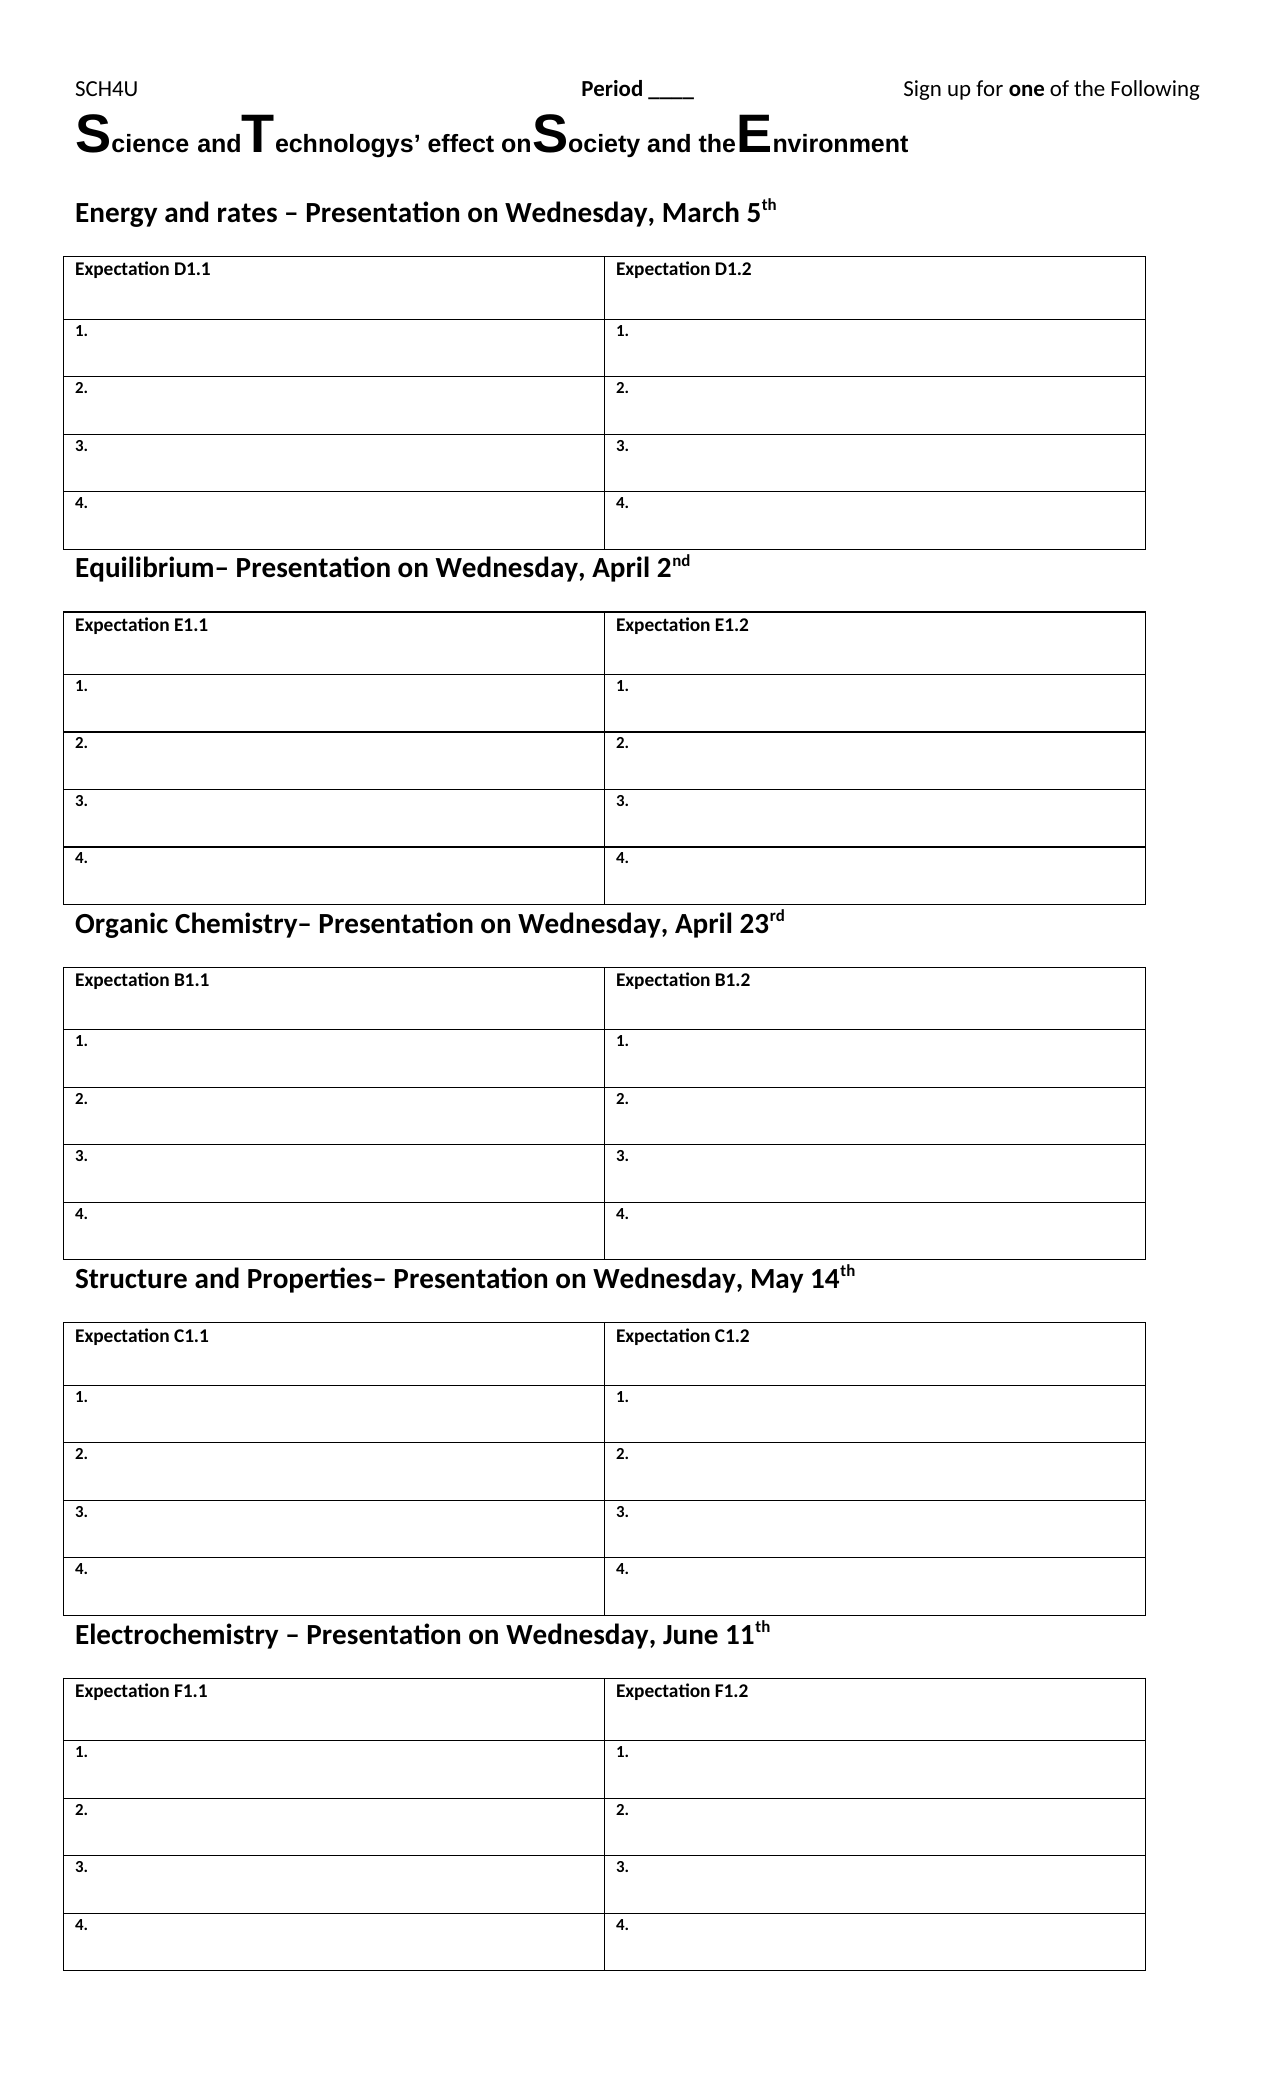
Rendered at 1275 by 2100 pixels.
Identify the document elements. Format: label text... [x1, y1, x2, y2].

table_header Expectation E1.2 [605, 613, 1145, 674]
table_header Expectation F1.2 [605, 1679, 1145, 1740]
table_cell 4. [605, 848, 1145, 904]
table_cell 1. [64, 1386, 604, 1442]
table_cell 2. [64, 377, 604, 433]
text Organic Chemistry– Presentation on Wednesday, April 23rd [75, 905, 1200, 941]
table_cell 2. [64, 1088, 604, 1144]
table_cell 1. [64, 1030, 604, 1087]
table_cell 3. [605, 435, 1145, 491]
table_cell 3. [64, 1856, 604, 1913]
table_cell 4. [605, 1914, 1145, 1970]
table_header Expectation F1.1 [64, 1679, 604, 1740]
table_cell 3. [605, 790, 1145, 846]
table_cell 3. [64, 790, 604, 846]
table_cell 3. [605, 1856, 1145, 1913]
table_cell 4. [64, 492, 604, 548]
text Equilibrium– Presentation on Wednesday, April 2nd [75, 549, 1200, 585]
table_header Expectation B1.1 [64, 968, 604, 1029]
table_cell 4. [605, 1203, 1145, 1259]
table_cell 1. [64, 320, 604, 376]
table_cell 3. [605, 1145, 1145, 1202]
table_header Expectation B1.2 [605, 968, 1145, 1029]
table_cell 1. [605, 1030, 1145, 1087]
table_cell 1. [605, 675, 1145, 731]
table_cell 4. [64, 848, 604, 904]
table_cell 1. [605, 1386, 1145, 1442]
text Structure and Properties– Presentation on Wednesday, May 14th [75, 1260, 1200, 1296]
table_cell 2. [64, 1443, 604, 1500]
table_cell 4. [64, 1203, 604, 1259]
table_cell 2. [64, 1799, 604, 1855]
table_cell 1. [64, 675, 604, 731]
table_header Expectation E1.1 [64, 613, 604, 674]
table_cell 2. [64, 733, 604, 789]
table_cell 3. [605, 1501, 1145, 1557]
table_cell 3. [64, 1145, 604, 1202]
text Energy and rates – Presentation on Wednesday, March 5th [75, 194, 1200, 230]
table_cell 2. [605, 733, 1145, 789]
table_header Expectation C1.1 [64, 1323, 604, 1385]
table_header Expectation C1.2 [605, 1323, 1145, 1385]
table_cell 2. [605, 377, 1145, 433]
table_cell 4. [605, 1558, 1145, 1615]
table_cell 3. [64, 1501, 604, 1557]
text Science andTechnologys’ effect onSociety and theEnvironment [75, 102, 1200, 164]
table_header Expectation D1.2 [605, 257, 1145, 318]
table_cell 4. [64, 1914, 604, 1970]
table_cell 1. [605, 1741, 1145, 1798]
table_cell 4. [64, 1558, 604, 1615]
table_header Expectation D1.1 [64, 257, 604, 318]
table_cell 2. [605, 1799, 1145, 1855]
table_cell 3. [64, 435, 604, 491]
table_cell 2. [605, 1088, 1145, 1144]
table_cell 2. [605, 1443, 1145, 1500]
table_cell 4. [605, 492, 1145, 548]
table_cell 1. [605, 320, 1145, 376]
text Electrochemistry – Presentation on Wednesday, June 11th [75, 1616, 1200, 1651]
table_cell 1. [64, 1741, 604, 1798]
